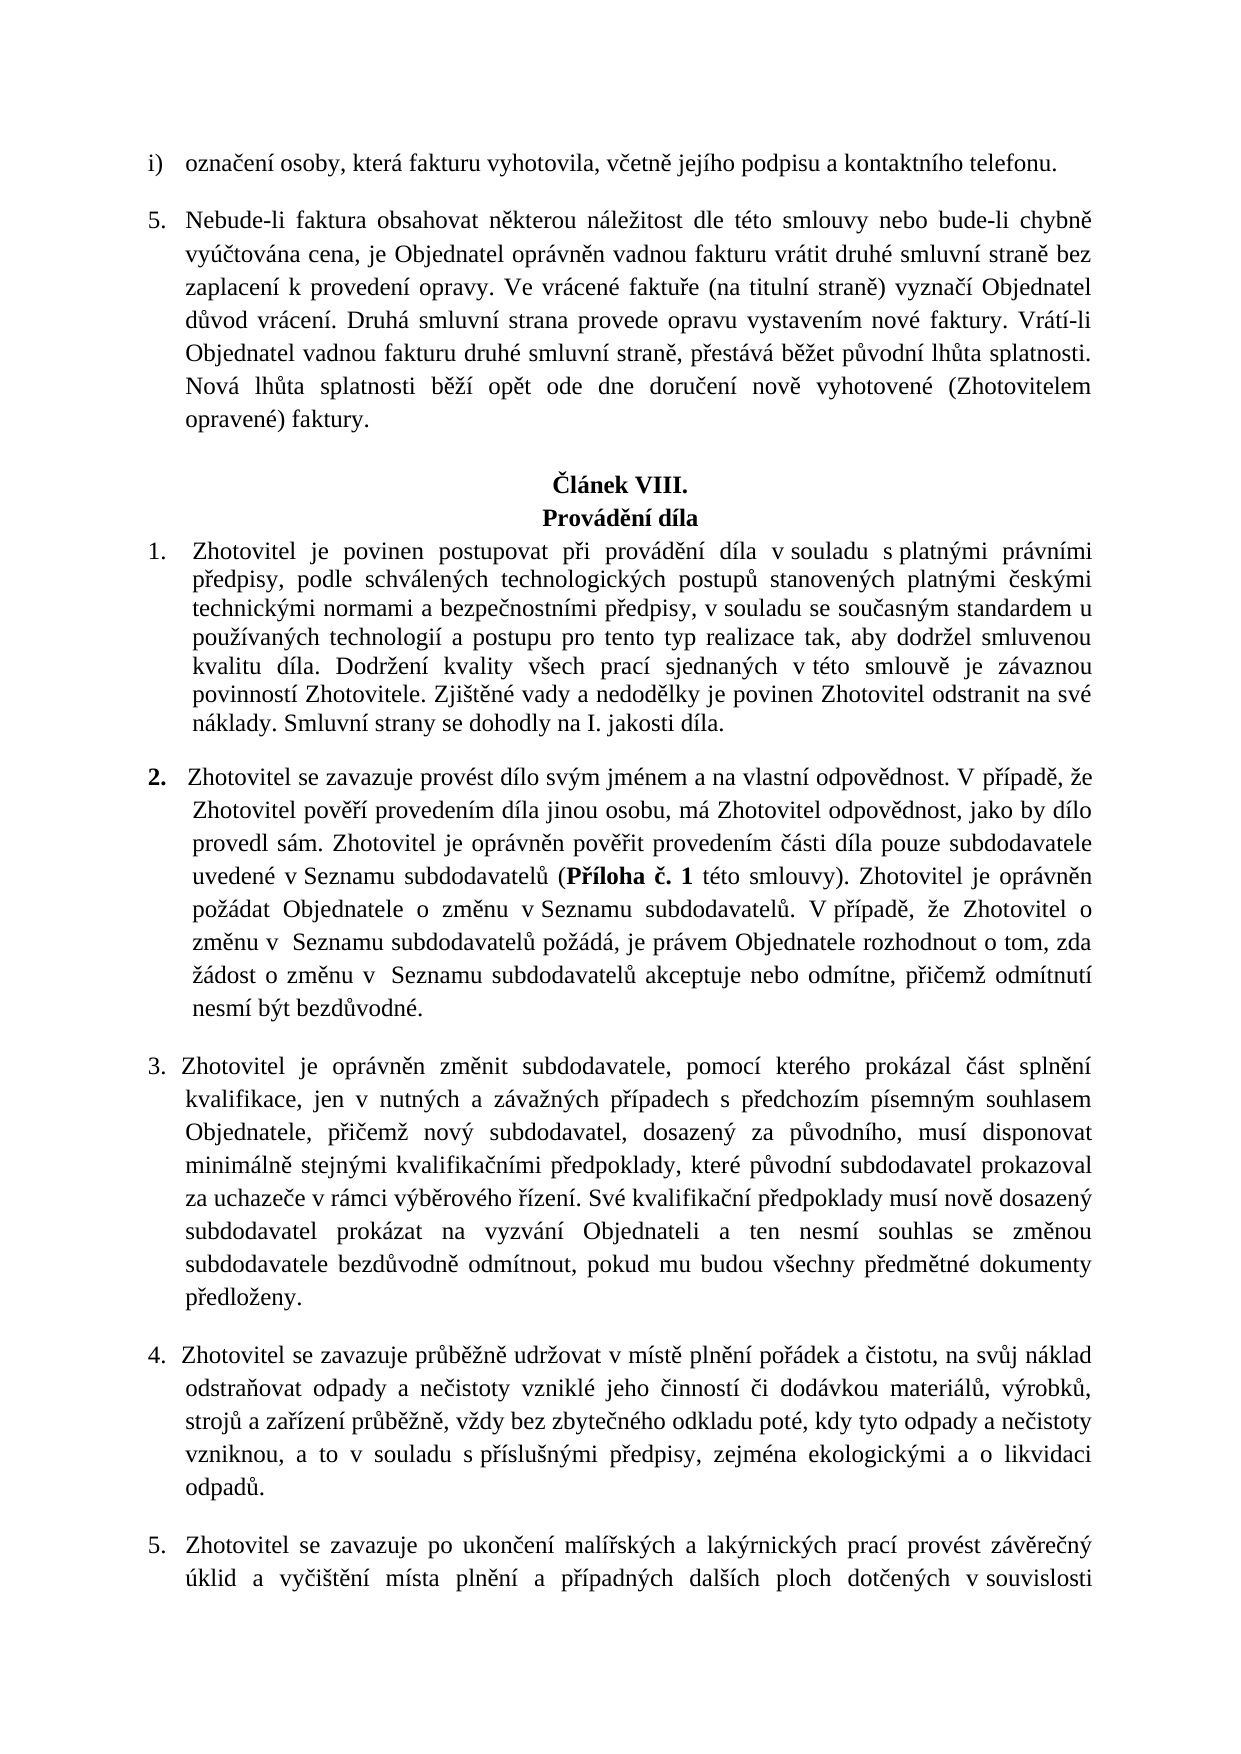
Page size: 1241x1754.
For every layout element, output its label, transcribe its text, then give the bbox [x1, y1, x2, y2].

text Článek VIII. [148, 470, 1093, 498]
text 2. Zhotovitel se zavazuje provést dílo svým jménem a na vlastní odpovědnost. V případě, že Zhotovitel pověří provedením díla jinou osobu, má Zhotovitel odpovědnost, jako by dílo provedl sám. Zhotovitel je oprávněn pověřit provedením části díla pouze subdodavatele uvedené v Seznamu subdodavatelů (Příloha č. 1 této smlouvy). Zhotovitel je oprávněn požádat Objednatele o změnu v Seznamu subdodavatelů. V případě, že Zhotovitel o změnu v Seznamu subdodavatelů požádá, je právem Objednatele rozhodnout o tom, zda žádost o změnu v Seznamu subdodavatelů akceptuje nebo odmítne, přičemž odmítnutí nesmí být bezdůvodné. [148, 762, 1093, 1022]
list Zhotovitel je povinen postupovat při provádění díla v souladu s platnými právními předpisy, podle schválených technologických postupů stanovených platnými českými technickými normami a bezpečnostními předpisy, v souladu se současným standardem u používaných technologií a postupu pro tento typ realizace tak, aby dodržel smluvenou kvalitu díla. Dodržení kvality všech prací sjednaných v této smlouvě je závaznou povinností Zhotovitele. Zjištěné vady a nedodělky je povinen Zhotovitel odstranit na své náklady. Smluvní strany se dohodly na I. jakosti díla. [148, 536, 1093, 737]
text 3. Zhotovitel je oprávněn změnit subdodavatele, pomocí kterého prokázal část splnění kvalifikace, jen v nutných a závažných případech s předchozím písemným souhlasem Objednatele, přičemž nový subdodavatel, dosazený za původního, musí disponovat minimálně stejnými kvalifikačními předpoklady, které původní subdodavatel prokazoval za uchazeče v rámci výběrového řízení. Své kvalifikační předpoklady musí nově dosazený subdodavatel prokázat na vyzvání Objednateli a ten nesmí souhlas se změnou subdodavatele bezdůvodně odmítnout, pokud mu budou všechny předmětné dokumenty předloženy. [148, 1051, 1093, 1311]
text 4. Zhotovitel se zavazuje průběžně udržovat v místě plnění pořádek a čistotu, na svůj náklad odstraňovat odpady a nečistoty vzniklé jeho činností či dodávkou materiálů, výrobků, strojů a zařízení průběžně, vždy bez zbytečného odkladu poté, kdy tyto odpady a nečistoty vzniknou, a to v souladu s příslušnými předpisy, zejména ekologickými a o likvidaci odpadů. [148, 1340, 1093, 1501]
text Provádění díla [148, 503, 1093, 532]
list označení osoby, která fakturu vyhotovila, včetně jejího podpisu a kontaktního telefonu. [148, 148, 1093, 176]
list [148, 1531, 1093, 1592]
list Nebude-li faktura obsahovat některou náležitost dle této smlouvy nebo bude-li chybně vyúčtována cena, je Objednatel oprávněn vadnou fakturu vrátit druhé smluvní straně bez zaplacení k provedení opravy. Ve vrácené faktuře (na titulní straně) vyznačí Objednatel důvod vrácení. Druhá smluvní strana provede opravu vystavením nové faktury. Vrátí-li Objednatel vadnou fakturu druhé smluvní straně, přestává běžet původní lhůta splatnosti. Nová lhůta splatnosti běží opět ode dne doručení nově vyhotovené (Zhotovitelem opravené) faktury. [148, 206, 1093, 432]
